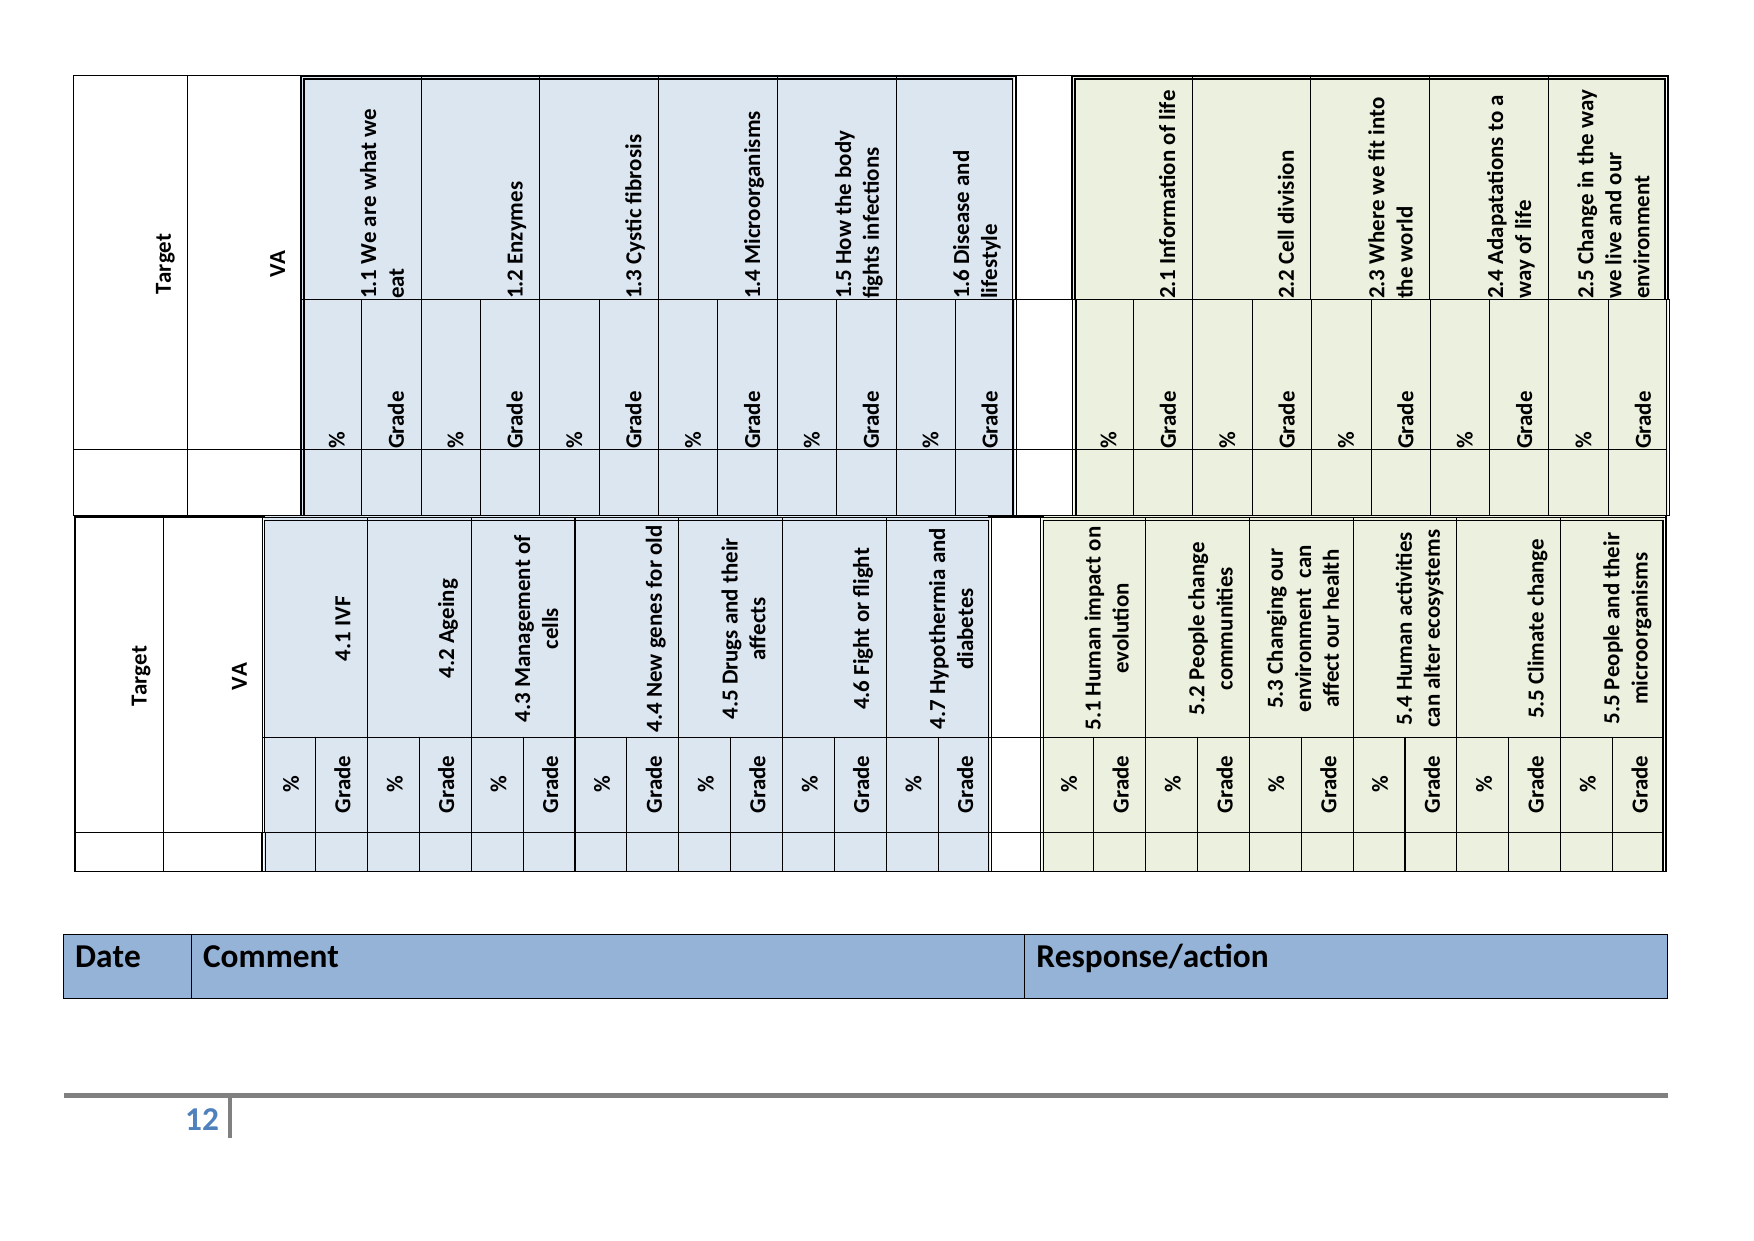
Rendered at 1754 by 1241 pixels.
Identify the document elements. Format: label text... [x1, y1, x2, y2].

table_cell [422, 482, 480, 515]
table_cell Grade [1609, 300, 1666, 449]
table_cell [1609, 450, 1666, 482]
table_header 1.3 Cystic fibrosis [540, 80, 658, 299]
table_cell [188, 482, 300, 515]
table_cell % [1312, 300, 1371, 449]
table_cell Grade [939, 738, 988, 832]
table_cell % [783, 738, 834, 832]
table_cell % [368, 738, 419, 832]
table_cell [1146, 833, 1197, 871]
table_cell [1017, 450, 1072, 482]
table_header 4.1 IVF [265, 521, 367, 737]
table_cell % [1457, 738, 1508, 832]
table_cell [1253, 450, 1311, 482]
table_cell [420, 833, 471, 871]
table_cell [524, 833, 574, 871]
table_cell [659, 482, 717, 515]
table_cell % [897, 300, 955, 449]
table_cell % [1044, 738, 1093, 832]
table_cell [74, 450, 187, 482]
table_cell Grade [1094, 738, 1145, 832]
table_cell [1312, 450, 1371, 482]
table_cell Grade [1302, 738, 1353, 832]
table_header 4.3 Management of cells [472, 521, 574, 737]
table_cell [1017, 482, 1072, 515]
table_cell [422, 450, 480, 482]
table_cell % [1561, 738, 1612, 832]
table_cell [659, 450, 717, 482]
table_cell [1372, 450, 1430, 482]
table_cell [305, 482, 361, 515]
table_cell % [265, 738, 315, 832]
table_header 5.5 Climate change [1457, 521, 1560, 737]
table_header 4.7 Hypothermia and diabetes [887, 521, 988, 737]
table_header [1017, 76, 1071, 299]
table_cell [939, 833, 988, 871]
table_cell % [540, 300, 599, 449]
table_cell Grade [362, 300, 421, 449]
table_cell [837, 450, 896, 482]
table_cell [1134, 450, 1192, 482]
table_cell [783, 833, 834, 871]
table_cell % [422, 300, 480, 449]
table_cell [76, 833, 163, 871]
table_cell [835, 833, 886, 871]
table_cell [1490, 482, 1548, 515]
table_cell [897, 450, 955, 482]
table_cell Grade [1406, 738, 1456, 832]
table_cell Grade [1372, 300, 1430, 449]
table_header Response/action [1025, 935, 1667, 998]
table_cell [1312, 482, 1371, 515]
table_cell [731, 833, 782, 871]
table_cell [362, 450, 421, 482]
table_cell [1431, 450, 1489, 482]
table_header Target [76, 518, 163, 832]
table_cell Grade [1509, 738, 1560, 832]
table_cell [74, 482, 187, 515]
table_cell % [778, 300, 836, 449]
table_cell [540, 482, 599, 515]
table_cell Grade [316, 738, 367, 832]
table_cell [1094, 833, 1145, 871]
table_header 4.5 Drugs and their affects [679, 521, 782, 737]
table_header 2.1 Information of life [1076, 80, 1192, 299]
table_cell % [887, 738, 938, 832]
table_header 5.3 Changing our environment can affect our health [1250, 521, 1353, 737]
table_header 5.1 Human impact on evolution [1044, 521, 1145, 737]
table_cell [305, 450, 361, 482]
table_cell % [1250, 738, 1301, 832]
table_cell [368, 833, 419, 871]
table_header 5.2 People change communities [1146, 521, 1249, 737]
table_cell % [305, 300, 361, 449]
table_cell % [472, 738, 523, 832]
table_cell [1561, 833, 1612, 871]
table_header 1.2 Enzymes [422, 80, 539, 299]
table_cell [1044, 833, 1093, 871]
table_cell Grade [1198, 738, 1249, 832]
table_cell [1354, 833, 1404, 871]
table_cell [679, 833, 730, 871]
table_cell % [1193, 300, 1252, 449]
table_cell % [679, 738, 730, 832]
table_cell Grade [627, 738, 678, 832]
table_cell [1613, 833, 1662, 871]
table_cell Grade [1134, 300, 1192, 449]
table_header 1.5 How the body fights infections [778, 80, 896, 299]
table_cell [897, 482, 955, 515]
table_cell [316, 833, 367, 871]
table_cell [1017, 300, 1072, 449]
table_cell [627, 833, 678, 871]
table_header 4.2 Ageing [368, 521, 471, 737]
table_cell [472, 833, 523, 871]
table_header 4.4 New genes for old [576, 521, 678, 737]
table_header 2.2 Cell division [1193, 80, 1310, 299]
table_header 5.5 People and their microorganisms [1561, 521, 1662, 737]
table_header Comment [192, 935, 1024, 998]
table_header 5.4 Human activities can alter ecosystems [1354, 521, 1456, 737]
table_cell [778, 482, 836, 515]
table_cell [600, 450, 658, 482]
table_cell [1134, 482, 1192, 515]
table_cell [540, 450, 599, 482]
table_cell Grade [420, 738, 471, 832]
table_cell [887, 833, 938, 871]
table_cell [362, 482, 421, 515]
table_cell [1193, 482, 1252, 515]
table_cell [992, 833, 1040, 871]
table_cell [266, 833, 315, 871]
table_cell [1250, 833, 1301, 871]
table_cell [778, 450, 836, 482]
table_cell [164, 833, 261, 871]
table_cell Grade [1613, 738, 1662, 832]
table_cell [1406, 833, 1456, 871]
table_cell % [576, 738, 626, 832]
table_header 1.4 Microorganisms [659, 80, 777, 299]
table_header Date [64, 935, 191, 998]
table_header 2.5 Change in the way we live and our environment [1549, 80, 1664, 299]
table_cell [188, 450, 300, 482]
table_header 2.3 Where we fit into the world [1311, 80, 1429, 299]
table_cell [1431, 482, 1489, 515]
table_cell Grade [835, 738, 886, 832]
table_cell % [1549, 300, 1608, 449]
table_cell [481, 450, 539, 482]
table_header 1.1 We are what we eat [305, 80, 421, 299]
table_cell [1372, 482, 1430, 515]
table_cell [1077, 482, 1133, 515]
table_cell [718, 450, 777, 482]
table_cell [1077, 450, 1133, 482]
table_cell % [1146, 738, 1197, 832]
table_cell [718, 482, 777, 515]
table_cell [481, 482, 539, 515]
table_cell % [659, 300, 717, 449]
table_cell % [1077, 300, 1133, 449]
table_cell [837, 482, 896, 515]
table_header Target [74, 76, 187, 449]
table_cell % [1354, 738, 1404, 832]
table_header VA [164, 518, 262, 832]
table_header 2.4 Adapatations to a way of life [1430, 80, 1548, 299]
table_cell [1198, 833, 1249, 871]
table_cell Grade [524, 738, 574, 832]
table_cell [1549, 450, 1608, 482]
table_header 1.6 Disease and lifestyle [897, 80, 1012, 299]
table_cell Grade [718, 300, 777, 449]
table_cell Grade [1253, 300, 1311, 449]
table_cell Grade [600, 300, 658, 449]
table_cell [1253, 482, 1311, 515]
table_cell Grade [481, 300, 539, 449]
table_header 4.6 Fight or flight [783, 521, 886, 737]
table_cell [1193, 450, 1252, 482]
table_cell [956, 482, 1012, 515]
table_cell Grade [956, 300, 1012, 449]
table_header VA [188, 76, 300, 449]
table_cell [1302, 833, 1353, 871]
table_cell [600, 482, 658, 515]
table_cell [1609, 482, 1666, 515]
table_cell [1457, 833, 1508, 871]
table_cell Grade [837, 300, 896, 449]
table_cell % [1431, 300, 1489, 449]
table_cell [576, 833, 626, 871]
table_header [992, 518, 1040, 737]
table_cell [956, 450, 1012, 482]
table_cell [992, 738, 1040, 832]
table_cell [1509, 833, 1560, 871]
table_cell [1549, 482, 1608, 515]
table_cell Grade [731, 738, 782, 832]
table_cell [1490, 450, 1548, 482]
table_cell Grade [1490, 300, 1548, 449]
